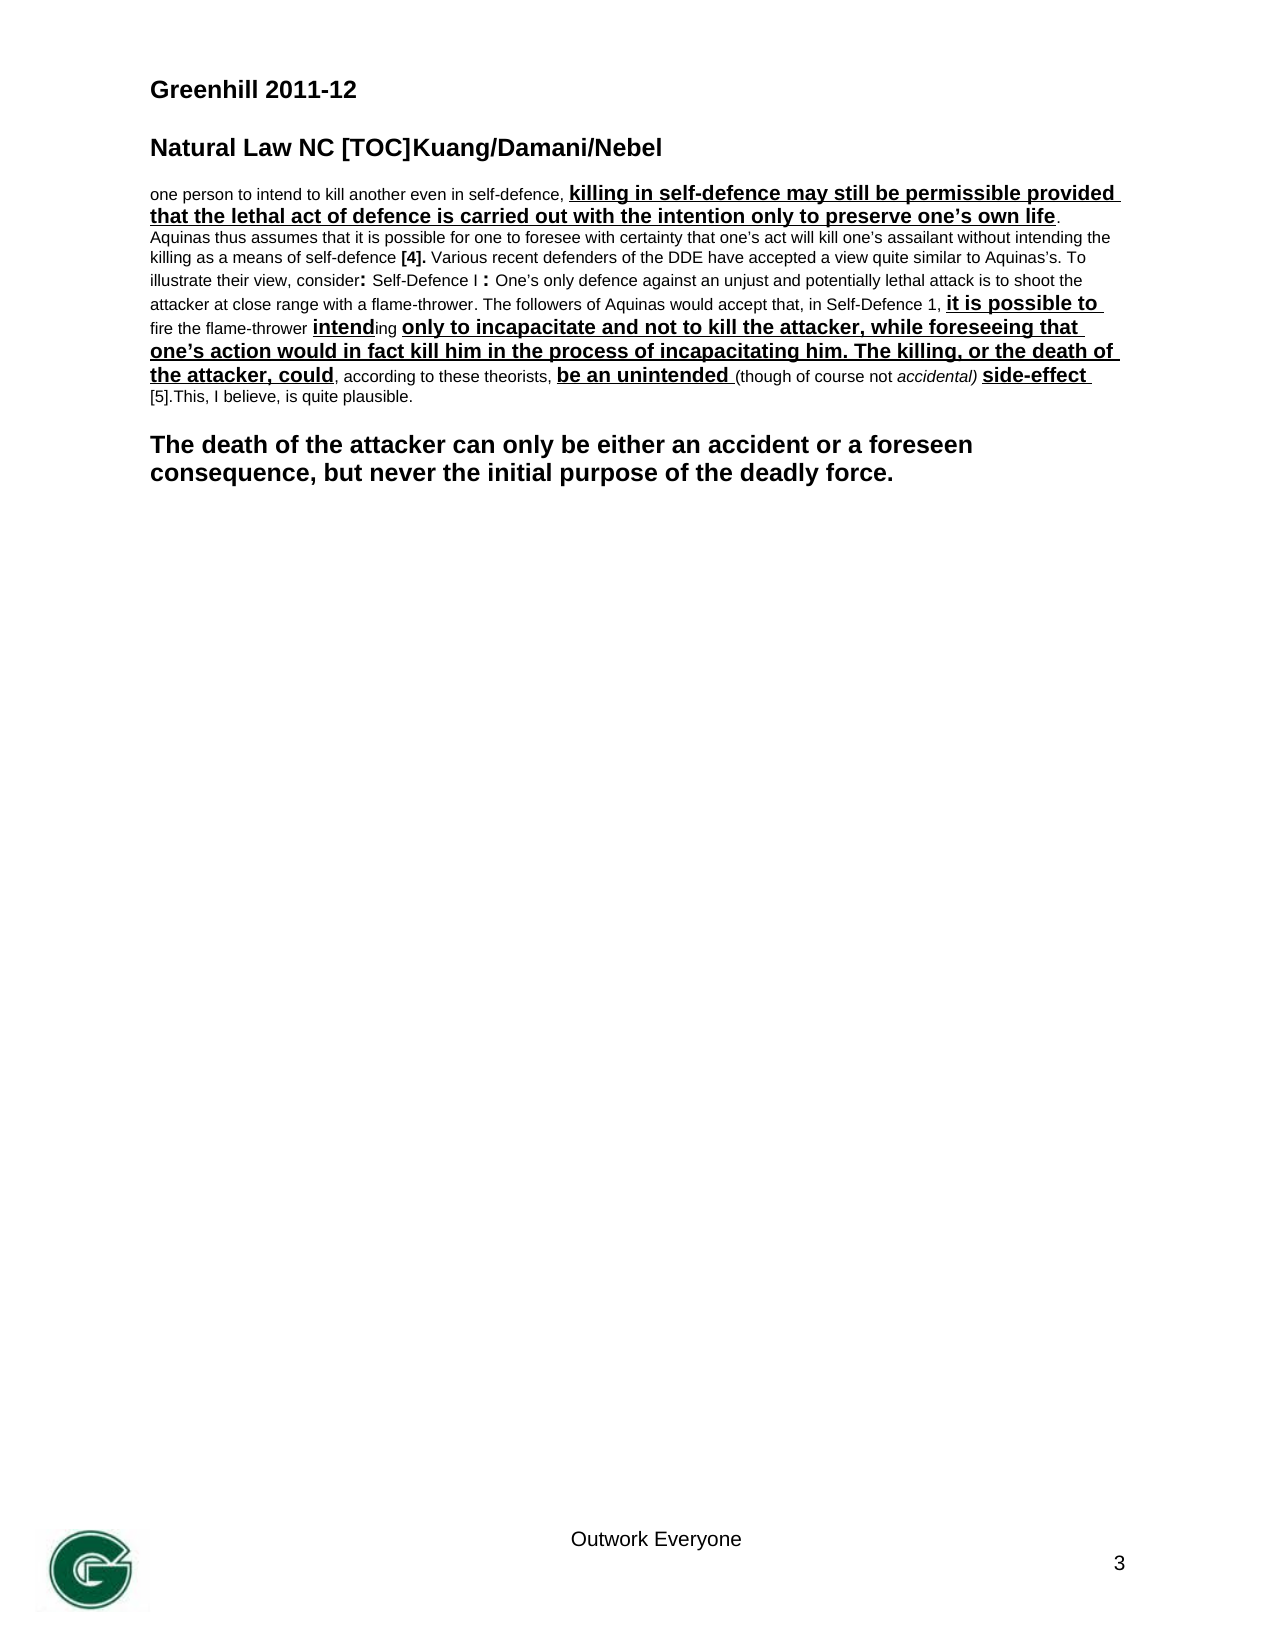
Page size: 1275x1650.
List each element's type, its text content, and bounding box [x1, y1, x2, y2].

picture [35, 1529, 150, 1612]
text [150, 180, 1125, 406]
text The death of the attacker can only be either an accident or a foreseen consequence, but never the initial purpose of the deadly force. [150, 429, 1125, 487]
